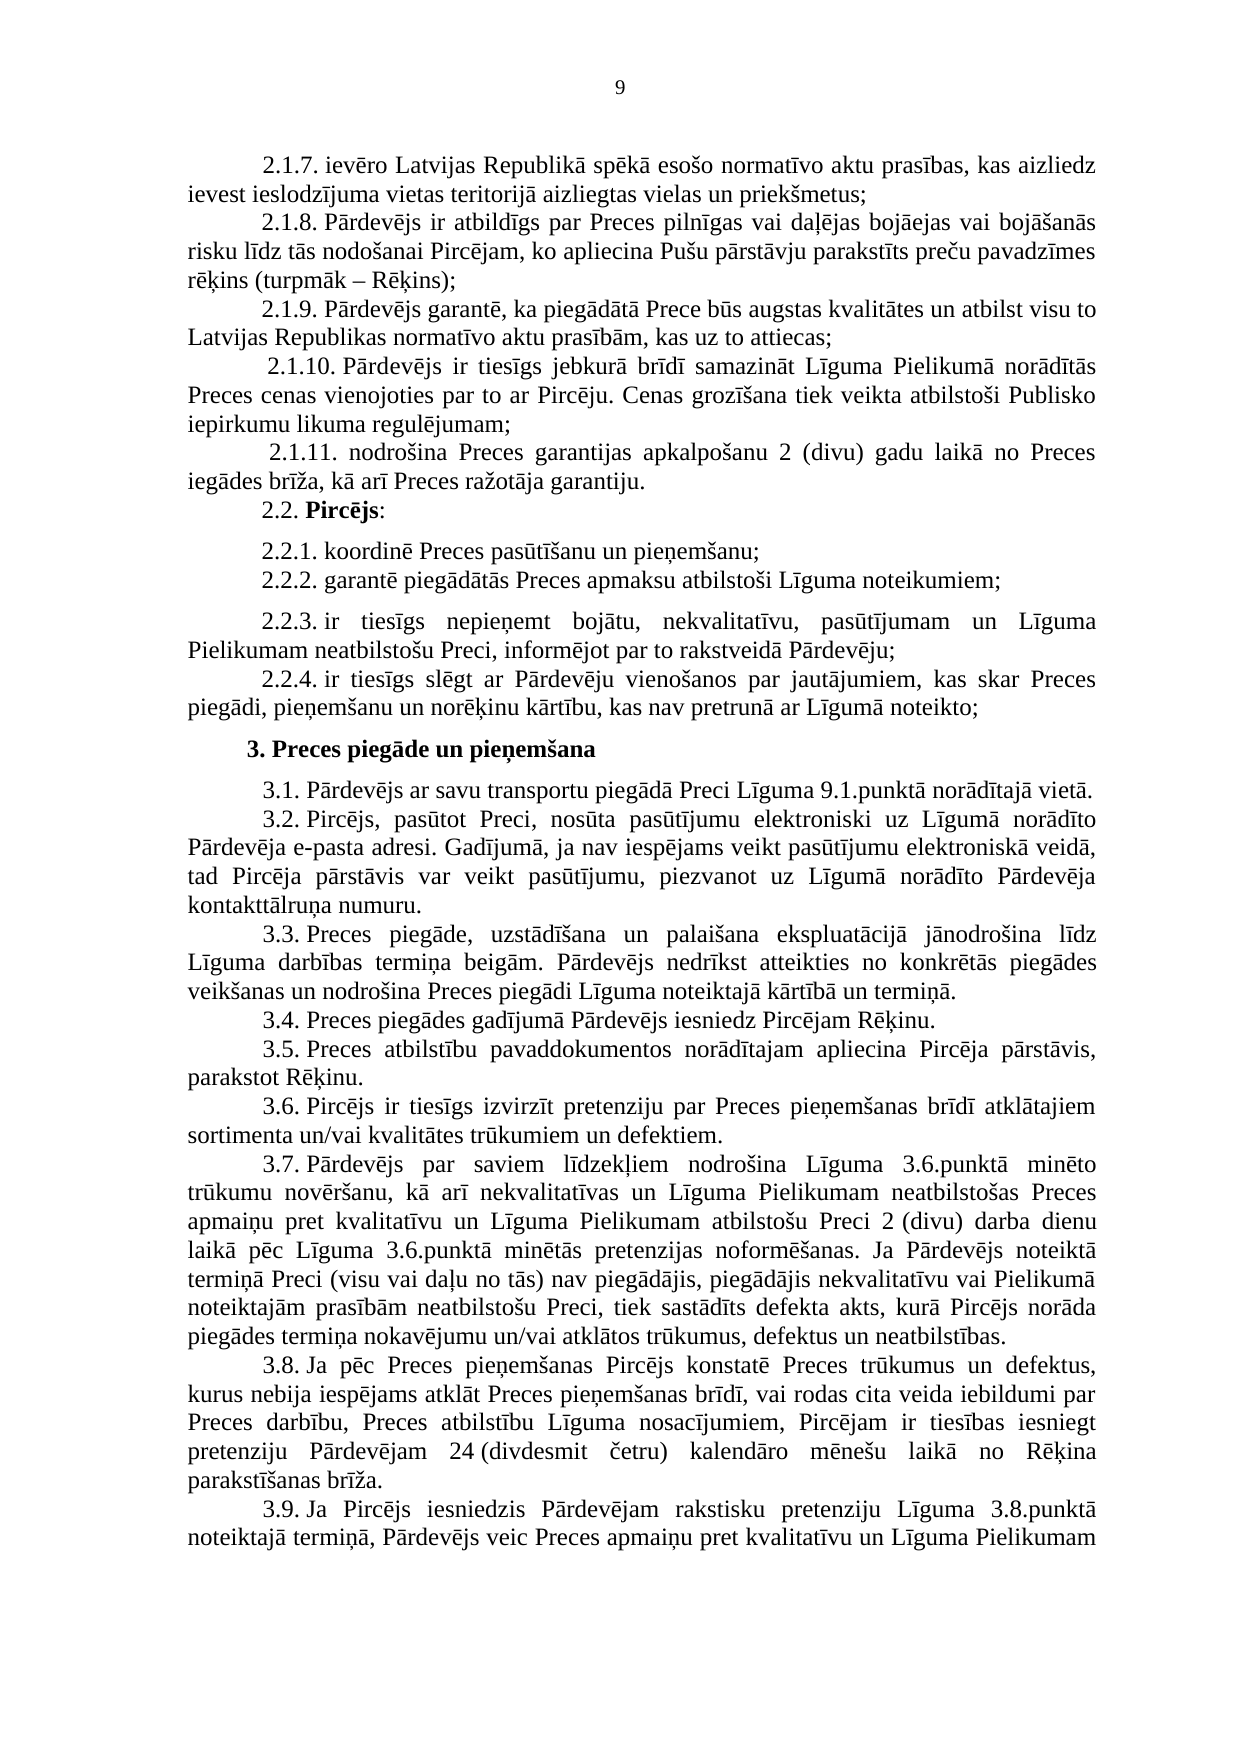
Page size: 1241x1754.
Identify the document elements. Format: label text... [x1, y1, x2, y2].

text 3.1. Pārdevējs ar savu transportu piegādā Preci Līguma 9.1.punktā norādītajā vietā. [187, 775, 1097, 804]
text 2.2.3. ir tiesīgs nepieņemt bojātu, nekvalitatīvu, pasūtījumam un Līguma Pielikumam neatbilstošu Preci, informējot par to rakstveidā Pārdevēju; [187, 606, 1097, 664]
text 2.1.8. Pārdevējs ir atbildīgs par Preces pilnīgas vai daļējas bojāejas vai bojāšanās risku līdz tās nodošanai Pircējam, ko apliecina Pušu pārstāvju parakstīts preču pavadzīmes rēķins (turpmāk – Rēķins); [187, 207, 1097, 294]
text 3.4. Preces piegādes gadījumā Pārdevējs iesniedz Pircējam Rēķinu. [187, 1005, 1097, 1034]
text 2.1.7. ievēro Latvijas Republikā spēkā esošo normatīvo aktu prasības, kas aizliedz ievest ieslodzījuma vietas teritorijā aizliegtas vielas un priekšmetus; [187, 150, 1097, 207]
text 3.5. Preces atbilstību pavaddokumentos norādītajam apliecina Pircēja pārstāvis, parakstot Rēķinu. [187, 1034, 1097, 1091]
text 3.3. Preces piegāde, uzstādīšana un palaišana ekspluatācijā jānodrošina līdz Līguma darbības termiņa beigām. Pārdevējs nedrīkst atteikties no konkrētās piegādes veikšanas un nodrošina Preces piegādi Līguma noteiktajā kārtībā un termiņā. [187, 919, 1097, 1005]
text 2.1.11. nodrošina Preces garantijas apkalpošanu 2 (divu) gadu laikā no Preces iegādes brīža, kā arī Preces ražotāja garantiju. [187, 437, 1097, 495]
text 2.2.2. garantē piegādātās Preces apmaksu atbilstoši Līguma noteikumiem; [187, 565, 1097, 594]
text 2.2.4. ir tiesīgs slēgt ar Pārdevēju vienošanos par jautājumiem, kas skar Preces piegādi, pieņemšanu un norēķinu kārtību, kas nav pretrunā ar Līgumā noteikto; [187, 664, 1097, 721]
text 2.2.1. koordinē Preces pasūtīšanu un pieņemšanu; [187, 536, 1097, 565]
text 3.7. Pārdevējs par saviem līdzekļiem nodrošina Līguma 3.6.punktā minēto trūkumu novēršanu, kā arī nekvalitatīvas un Līguma Pielikumam neatbilstošas Preces apmaiņu pret kvalitatīvu un Līguma Pielikumam atbilstošu Preci 2 (divu) darba dienu laikā pēc Līguma 3.6.punktā minētās pretenzijas noformēšanas. Ja Pārdevējs noteiktā termiņā Preci (visu vai daļu no tās) nav piegādājis, piegādājis nekvalitatīvu vai Pielikumā noteiktajām prasībām neatbilstošu Preci, tiek sastādīts defekta , kurā Pircējs norāda piegādes termiņa nokavējumu un/vai atklātos trūkumus, defektus un neatbilstības. [187, 1149, 1097, 1350]
text 3. Preces piegāde un pieņemšana [187, 734, 1097, 762]
text 2.1.9. Pārdevējs garantē, ka piegādātā Prece būs augstas kvalitātes un atbilst visu to Latvijas Republikas normatīvo prasībām, kas uz to attiecas; [187, 294, 1097, 351]
text 2.1.10. Pārdevējs ir tiesīgs jebkurā brīdī samazināt Līguma Pielikumā norādītās Preces cenas vienojoties par to ar Pircēju. Cenas grozīšana tiek veikta atbilstoši Publisko iepirkumu likuma regulējumam; [187, 351, 1097, 437]
text 3.6. Pircējs ir tiesīgs izvirzīt pretenziju par Preces pieņemšanas brīdī atklātajiem sortimenta un/vai kvalitātes trūkumiem un defektiem. [187, 1091, 1097, 1149]
text 3.2. Pircējs, pasūtot Preci, nosūta pasūtījumu elektroniski uz Līgumā norādīto Pārdevēja e-pasta adresi. Gadījumā, ja nav iespējams veikt pasūtījumu elektroniskā veidā, tad Pircēja pārstāvis var veikt pasūtījumu, piezvanot uz Līgumā norādīto Pārdevēja kontakttālruņa numuru. [187, 804, 1097, 919]
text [187, 1494, 1097, 1551]
text 3.8. Ja pēc Preces pieņemšanas Pircējs konstatē Preces trūkumus un defektus, kurus nebija iespējams atklāt Preces pieņemšanas brīdī, vai rodas cita veida iebildumi par Preces darbību, Preces atbilstību Līguma nosacījumiem, Pircējam ir tiesības iesniegt pretenziju Pārdevējam 24 (divdesmit četru) kalendāro mēnešu laikā no Rēķina parakstīšanas brīža. [187, 1350, 1097, 1494]
text 2.2. Pircējs: [187, 495, 1097, 524]
